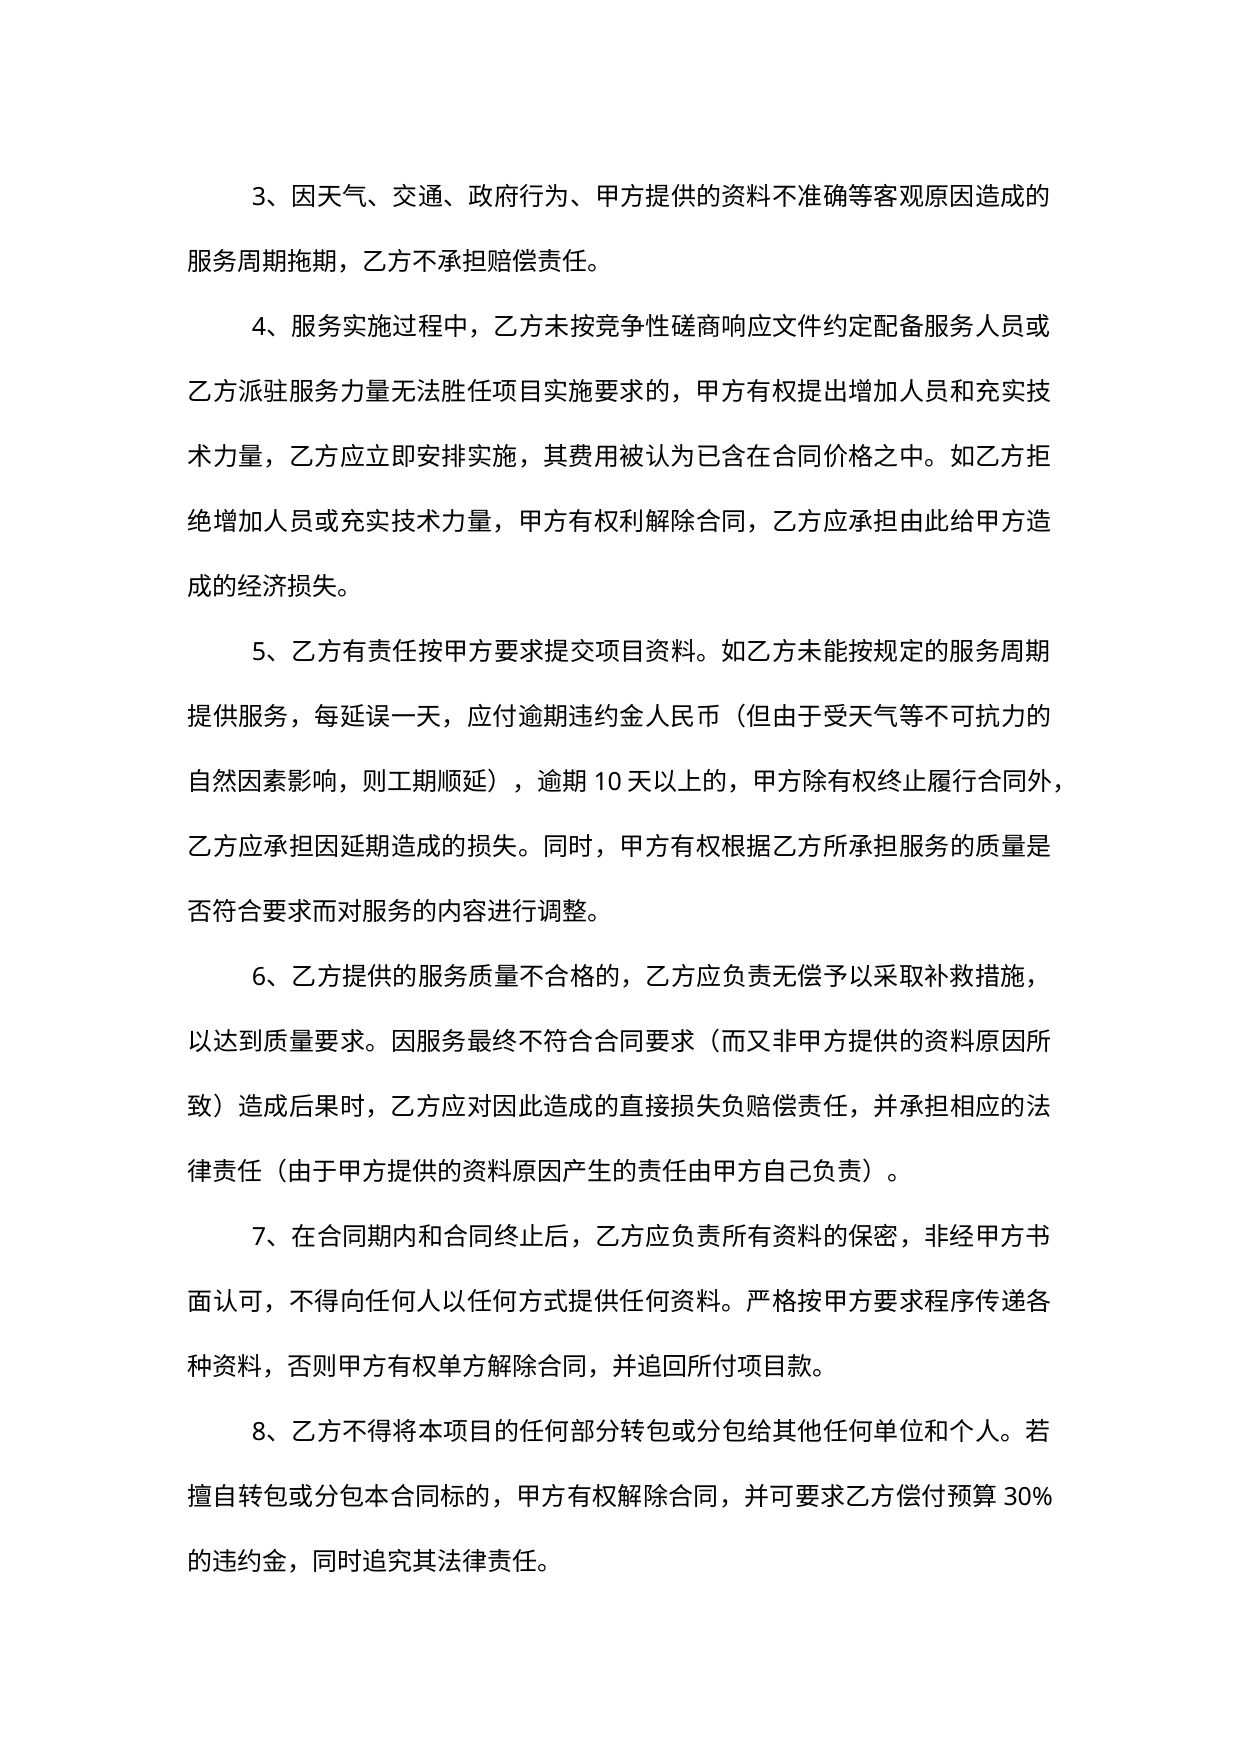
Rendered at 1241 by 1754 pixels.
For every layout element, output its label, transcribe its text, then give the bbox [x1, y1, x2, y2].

text 5、乙方有责任按甲方要求提交项目资料。如乙方未能按规定的服务周期提供服务，每延误一天，应付逾期违约金人民币（但由于受天气等不可抗力的自然因素影响，则工期顺延），逾期10天以上的，甲方除有权终止履行合同外，乙方应承担因延期造成的损失。同时，甲方有权根据乙方所承担服务的质量是否符合要求而对服务的内容进行调整。 [187, 617, 1053, 942]
text 6、乙方提供的服务质量不合格的，乙方应负责无偿予以采取补救措施，以达到质量要求。因服务最终不符合合同要求（而又非甲方提供的资料原因所致）造成后果时，乙方应对因此造成的直接损失负赔偿责任，并承担相应的法律责任（由于甲方提供的资料原因产生的责任由甲方自己负责）。 [187, 942, 1053, 1202]
text 4、服务实施过程中，乙方未按竞争性磋商响应文件约定配备服务人员或乙方派驻服务力量无法胜任项目实施要求的，甲方有权提出增加人员和充实技术力量，乙方应立即安排实施，其费用被认为已含在合同价格之中。如乙方拒绝增加人员或充实技术力量，甲方有权利解除合同，乙方应承担由此给甲方造成的经济损失。 [187, 292, 1053, 617]
text 8、乙方不得将本项目的任何部分转包或分包给其他任何单位和个人。若擅自转包或分包本合同标的，甲方有权解除合同，并可要求乙方偿付预算30%的违约金，同时追究其法律责任。 [187, 1397, 1053, 1592]
text 7、在合同期内和合同终止后，乙方应负责所有资料的保密，非经甲方书面认可，不得向任何人以任何方式提供任何资料。严格按甲方要求程序传递各种资料，否则甲方有权单方解除合同，并追回所付项目款。 [187, 1202, 1053, 1397]
text 3、因天气、交通、政府行为、甲方提供的资料不准确等客观原因造成的服务周期拖期，乙方不承担赔偿责任。 [187, 162, 1053, 292]
